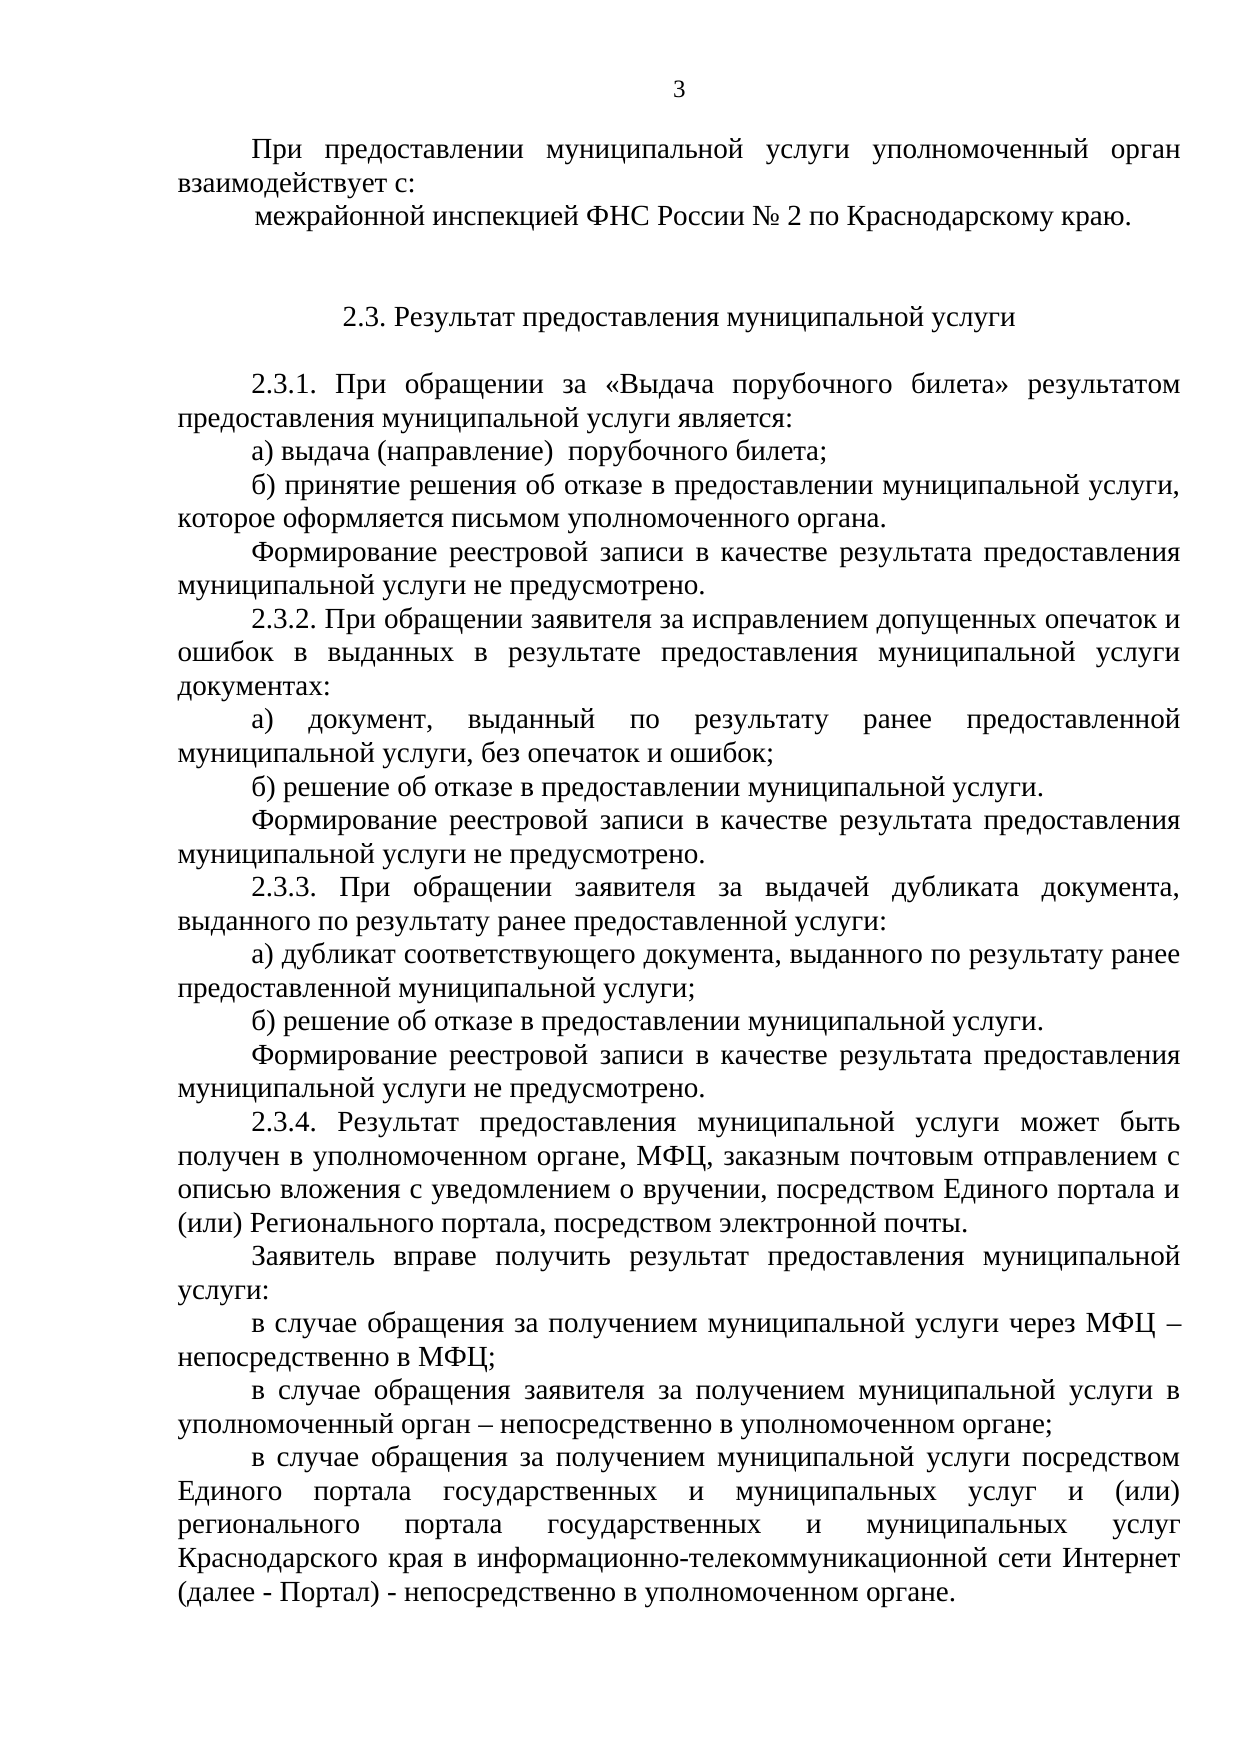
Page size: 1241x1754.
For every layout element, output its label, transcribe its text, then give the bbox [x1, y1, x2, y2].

text а) дубликат соответствующего документа, выданного по результату ранее предоставленной муниципальной услуги; [177, 936, 1181, 1003]
text При предоставлении муниципальной услуги уполномоченный орган взаимодействует с: [177, 131, 1181, 198]
text в случае обращения за получением муниципальной услуги посредством Единого портала государственных и муниципальных услуг и (или) регионального портала государственных и муниципальных услуг Краснодарского края в информационно-телекоммуникационной сети Интернет (далее - Портал) - непосредственно в уполномоченном органе. [177, 1439, 1181, 1607]
text 2.3.2. При обращении заявителя за исправлением допущенных опечаток и ошибок в выданных в результате предоставления муниципальной услуги документах: [177, 601, 1181, 702]
text Формирование реестровой записи в качестве результата предоставления муниципальной услуги не предусмотрено. [177, 802, 1181, 869]
text б) принятие решения об отказе в предоставлении муниципальной услуги, которое оформляется письмом уполномоченного органа. [177, 467, 1181, 534]
text Формирование реестровой записи в качестве результата предоставления муниципальной услуги не предусмотрено. [177, 1037, 1181, 1104]
text а) документ, выданный по результату ранее предоставленной муниципальной услуги, без опечаток и ошибок; [177, 702, 1181, 769]
text в случае обращения за получением муниципальной услуги через МФЦ – непосредственно в МФЦ; [177, 1305, 1181, 1372]
text Формирование реестровой записи в качестве результата предоставления муниципальной услуги не предусмотрено. [177, 534, 1181, 601]
text межрайонной инспекцией ФНС России № 2 по Краснодарскому краю. [254, 198, 1181, 232]
text Заявитель вправе получить результат предоставления муниципальной услуги: [177, 1238, 1181, 1305]
text 2.3.3. При обращении заявителя за выдачей дубликата документа, выданного по результату ранее предоставленной услуги: [177, 869, 1181, 936]
text а) выдача (направление) порубочного билета; [177, 433, 1181, 467]
text в случае обращения заявителя за получением муниципальной услуги в уполномоченный орган – непосредственно в уполномоченном органе; [177, 1372, 1181, 1439]
text б) решение об отказе в предоставлении муниципальной услуги. [177, 769, 1181, 802]
text 2.3.4. Результат предоставления муниципальной услуги может быть получен в уполномоченном органе, МФЦ, заказным почтовым отправлением с описью вложения с уведомлением о вручении, посредством Единого портала и (или) Регионального портала, посредством электронной почты. [177, 1104, 1181, 1238]
text б) решение об отказе в предоставлении муниципальной услуги. [177, 1003, 1181, 1037]
text 2.3. Результат предоставления муниципальной услуги [177, 299, 1181, 333]
text 2.3.1. При обращении за «Выдача порубочного билета» результатом предоставления муниципальной услуги является: [177, 366, 1181, 433]
